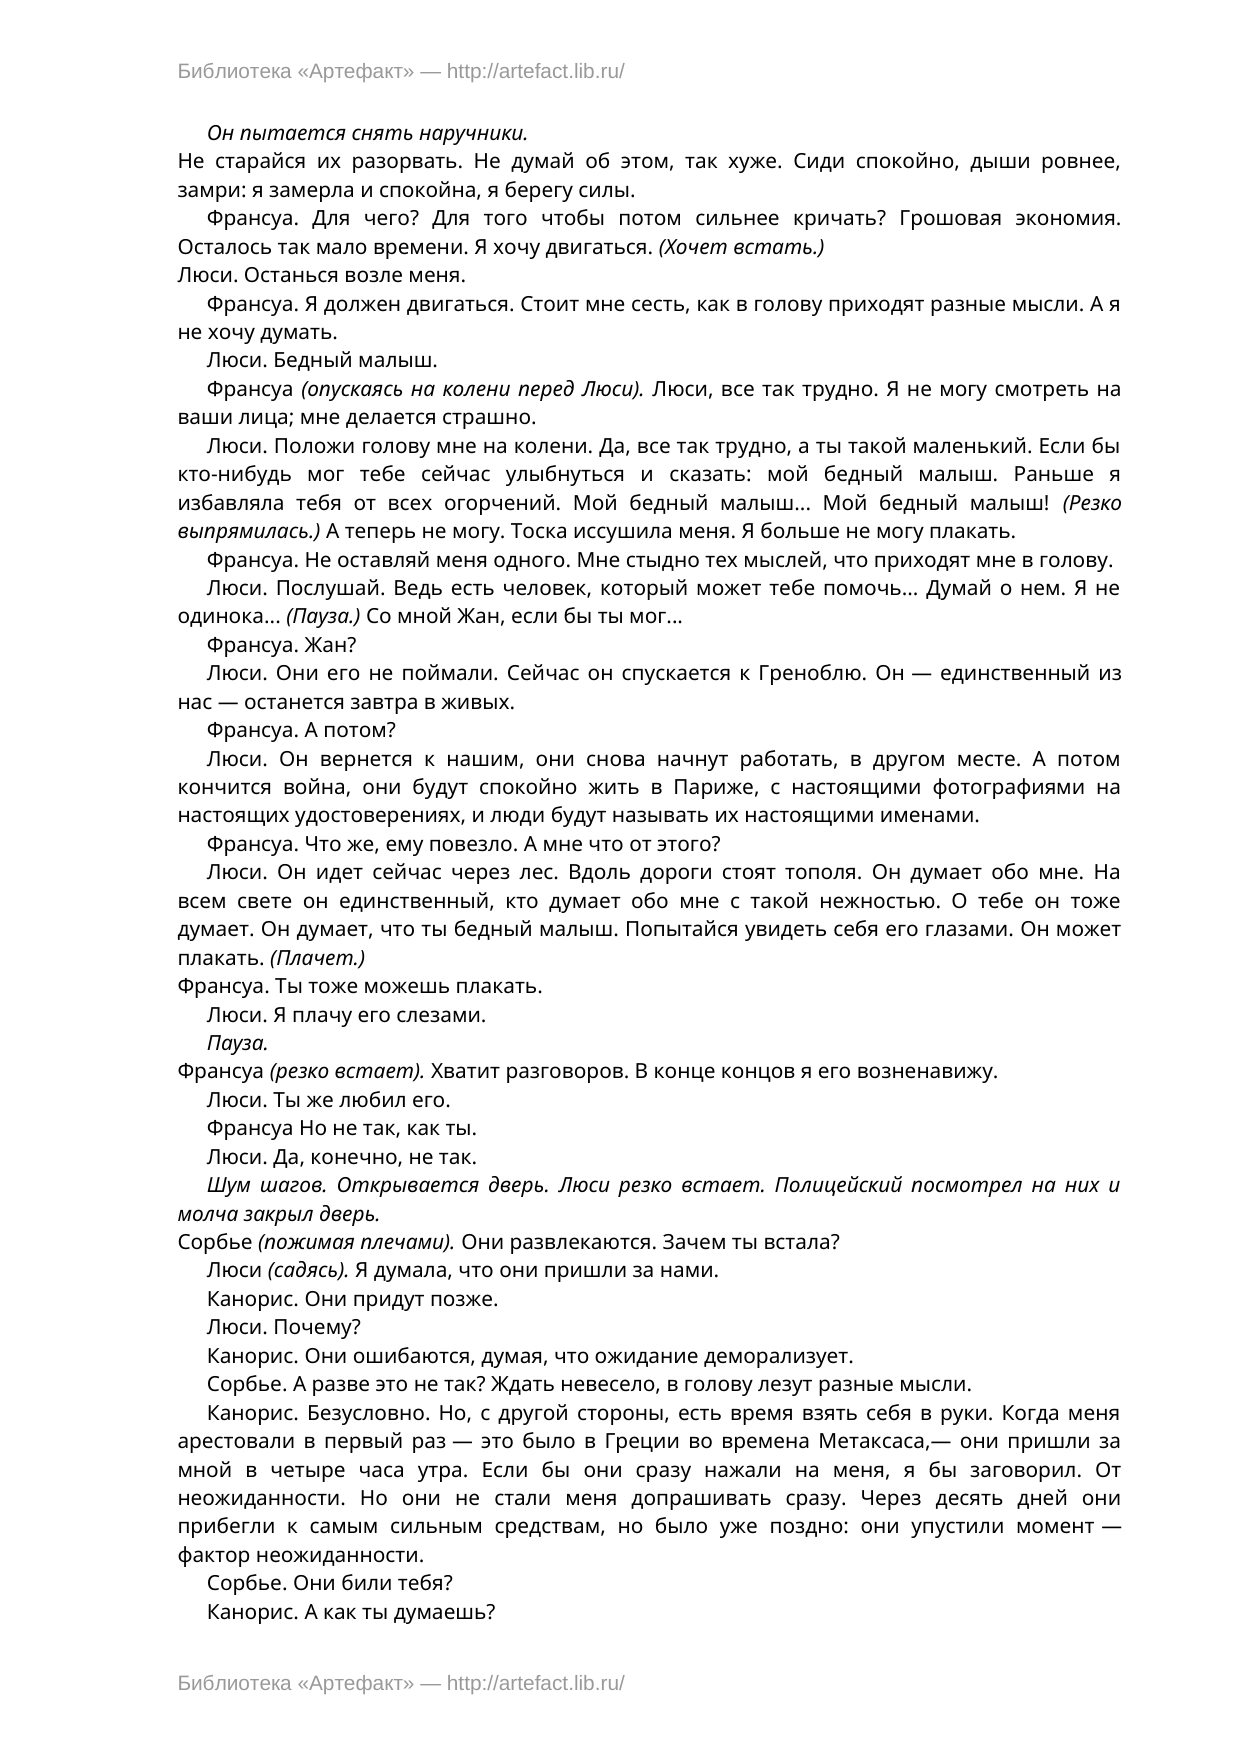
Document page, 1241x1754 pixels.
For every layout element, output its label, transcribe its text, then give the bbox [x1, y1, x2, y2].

text Люси. Положи голову мне на колени. Да, все так трудно, а ты такой маленький. Если бы кто-нибудь мог тебе сейчас улыбнуться и сказать: мой бедный малыш. Раньше я избавляла тебя от всех огорчений. Мой бедный малыш... Мой бедный малыш! (Резко выпрямилась.) А теперь не могу. Тоска иссушила меня. Я больше не могу плакать. [177, 431, 1122, 545]
text Канорис. Безусловно. Но, с другой стороны, есть время взять себя в руки. Когда меня арестовали в первый раз — это было в Греции во времена Метаксаса,— они пришли за мной в четыре часа утра. Если бы они сразу нажали на меня, я бы заговорил. От неожиданности. Но они не стали меня допрашивать сразу. Через десять дней они прибегли к самым сильным средствам, но было уже поздно: они упустили момент — фактор неожиданности. [177, 1398, 1122, 1568]
text Люси. Я плачу его слезами. [177, 1000, 1122, 1028]
text Франсуа (опускаясь на колени перед Люси). Люси, все так трудно. Я не могу смотреть на ваши лица; мне делается страшно. [177, 374, 1122, 431]
text Сорбье. A разве это не так? Ждать невесело, в голову лезут разные мысли. [177, 1369, 1122, 1398]
text Люси. Ты же любил его. [177, 1085, 1122, 1113]
text Шум шагов. Открывается дверь. Люси резко встает. Полицейский посмотрел на них и молча закрыл дверь. Сорбье (пожимая плечами). Они развлекаются. Зачем ты встала? [177, 1170, 1122, 1256]
text Франсуа. Я должен двигаться. Стоит мне сесть, как в голову приходят разные мысли. А я не хочу думать. [177, 289, 1122, 346]
text Франсуа. Что же, ему повезло. А мне что от этого? [177, 829, 1122, 857]
text Пауза. Франсуа (резко встает). Хватит разговоров. В конце концов я его возненавижу. [177, 1028, 1122, 1085]
text Канорис. Они придут позже. [177, 1284, 1122, 1312]
text Люси. Он идет сейчас через лес. Вдоль дороги стоят тополя. Он думает обо мне. На всем свете он единственный, кто думает обо мне с такой нежностью. О тебе он тоже думает. Он думает, что ты бедный малыш. Попытайся увидеть себя его глазами. Он может плакать. (Плачет.) Франсуа. Ты тоже можешь плакать. [177, 857, 1122, 1000]
text Франсуа. А потом? [177, 715, 1122, 744]
text Люси. Он вернется к нашим, они снова начнут работать, в другом месте. А потом кончится война, они будут спокойно жить в Париже, с настоящими фотографиями на настоящих удостоверениях, и люди будут называть их настоящими именами. [177, 744, 1122, 829]
text Люси. Почему? [177, 1312, 1122, 1341]
text Люси. Да, конечно, не так. [177, 1142, 1122, 1170]
text Сорбье. Они били тебя? [177, 1568, 1122, 1597]
text Он пытается снять наручники. Не старайся их разорвать. Не думай об этом, так хуже. Сиди спокойно, дыши ровнее, замри: я замерла и спокойна, я берегу силы. [177, 118, 1122, 203]
text Франсуа. Не оставляй меня одного. Мне стыдно тех мыслей, что приходят мне в голову. [177, 545, 1122, 573]
text Франсуа Но не так, как ты. [177, 1113, 1122, 1142]
text Канорис. А как ты думаешь? [177, 1597, 1122, 1625]
text Франсуа. Для чего? Для того чтобы потом сильнее кричать? Грошовая экономия. Осталось так мало времени. Я хочу двигаться. (Хочет встать.) Люси. Останься возле меня. [177, 203, 1122, 289]
text Канорис. Они ошибаются, думая, что ожидание деморализует. [177, 1341, 1122, 1369]
text Люси. Они его не поймали. Сейчас он спускается к Греноблю. Он — единственный из нас — останется завтра в живых. [177, 658, 1122, 715]
text Люси. Бедный малыш. [177, 346, 1122, 374]
text Люси. Послушай. Ведь есть человек, который может тебе помочь... Думай о нем. Я не одинока... (Пауза.) Со мной Жан, если бы ты мог... [177, 573, 1122, 630]
text Франсуа. Жан? [177, 630, 1122, 658]
text Люси (садясь). Я думала, что они пришли за нами. [177, 1256, 1122, 1284]
